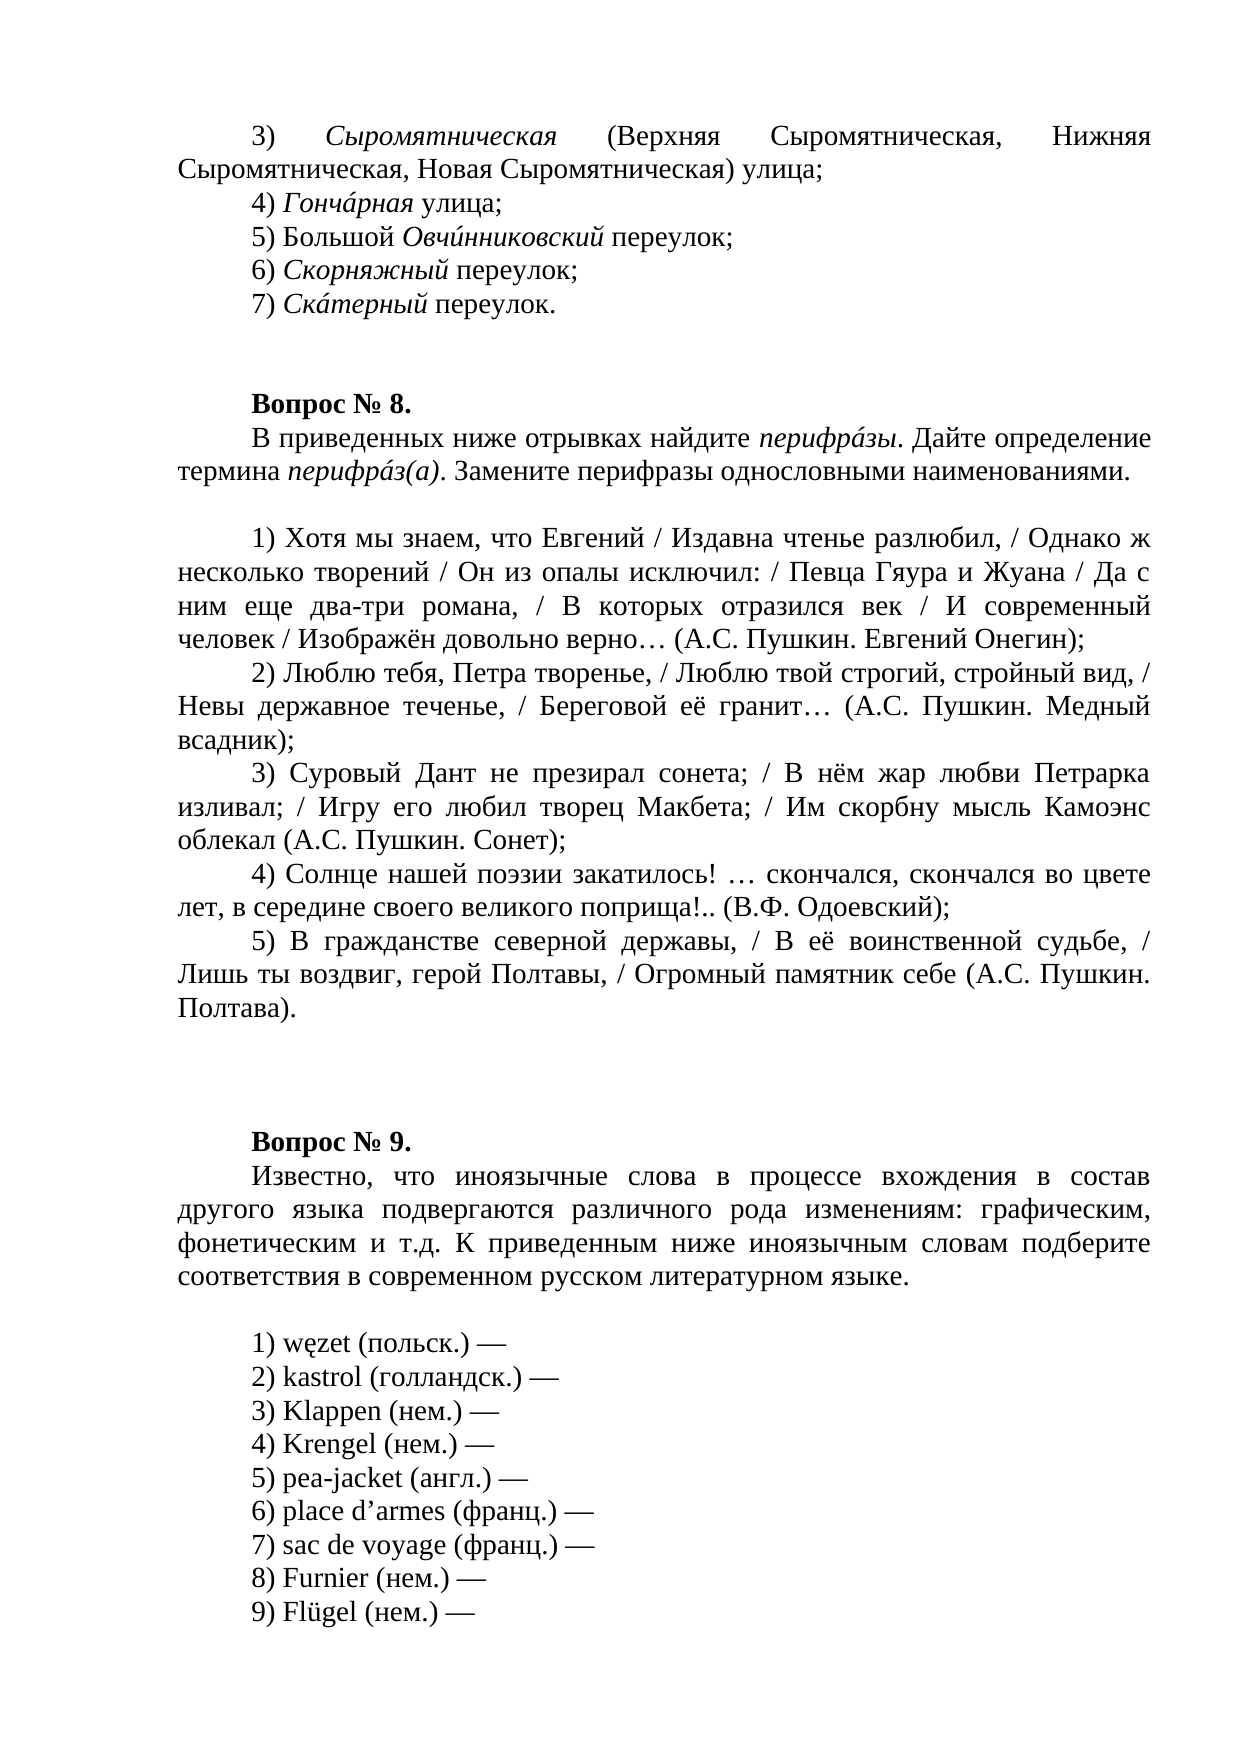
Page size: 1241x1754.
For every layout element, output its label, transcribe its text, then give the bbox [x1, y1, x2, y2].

text В приведенных ниже отрывках найдите перифрáзы. Дайте определение термина перифрáз(а). Замените перифразы однословными наименованиями. [177, 420, 1152, 487]
text 6) place d’armes (франц.) — [177, 1493, 1152, 1527]
text 5) pea-jacket (англ.) — [177, 1460, 1152, 1493]
text 1) węzet (польск.) — [177, 1326, 1152, 1359]
text Вопрос № 9. [177, 1124, 1152, 1158]
text 2) kastrol (голландск.) — [177, 1359, 1152, 1393]
text 3) Сыромятническая (Верхняя Сыромятническая, Нижняя Сыромятническая, Новая Сыромятническая) улица; [177, 118, 1152, 185]
text 2) Люблю тебя, Петра творенье, / Люблю твой строгий, стройный вид, / Невы державное теченье, / Береговой её гранит… (А.С. Пушкин. Медный всадник); [177, 655, 1152, 755]
text 4) Гончáрная улица; [251, 185, 1152, 219]
text 7) Скáтерный переулок. [251, 286, 1152, 319]
text 7) sac de voyage (франц.) — [177, 1527, 1152, 1560]
text 4) Krengel (нем.) — [177, 1426, 1152, 1460]
text 5) Большой Овчúнниковский переулок; [251, 219, 1152, 252]
text 3) Суровый Дант не презирал сонета; / В нём жар любви Петрарка изливал; / Игру его любил творец Макбета; / Им скорбну мысль Камоэнс облекал (А.С. Пушкин. Сонет); [177, 755, 1152, 856]
text 5) В гражданстве северной державы, / В её воинственной судьбе, / Лишь ты воздвиг, герой Полтавы, / Огромный памятник себе (А.С. Пушкин. Полтава). [177, 923, 1152, 1024]
text 6) Скорняжный переулок; [251, 252, 1152, 286]
text 9) Flügel (нем.) — [177, 1594, 1152, 1627]
text 8) Furnier (нем.) — [177, 1560, 1152, 1594]
text Вопрос № 8. [177, 386, 1152, 420]
text 4) Солнце нашей поэзии закатилось! … скончался, скончался во цвете лет, в середине своего великого поприща!.. (В.Ф. Одоевский); [177, 856, 1152, 923]
text Известно, что иноязычные слова в процессе вхождения в состав другого языка подвергаются различного рода изменениям: графическим, фонетическим и т.д. К приведенным ниже иноязычным словам подберите соответствия в современном русском литературном языке. [177, 1158, 1152, 1292]
text 3) Klappen (нем.) — [177, 1393, 1152, 1426]
text 1) Хотя мы знаем, что Евгений / Издавна чтенье разлюбил, / Однако ж несколько творений / Он из опалы исключил: / Певца Гяура и Жуана / Да с ним еще два-три романа, / В которых отразился век / И современный человек / Изображён довольно верно… (А.С. Пушкин. Евгений Онегин); [177, 521, 1152, 655]
